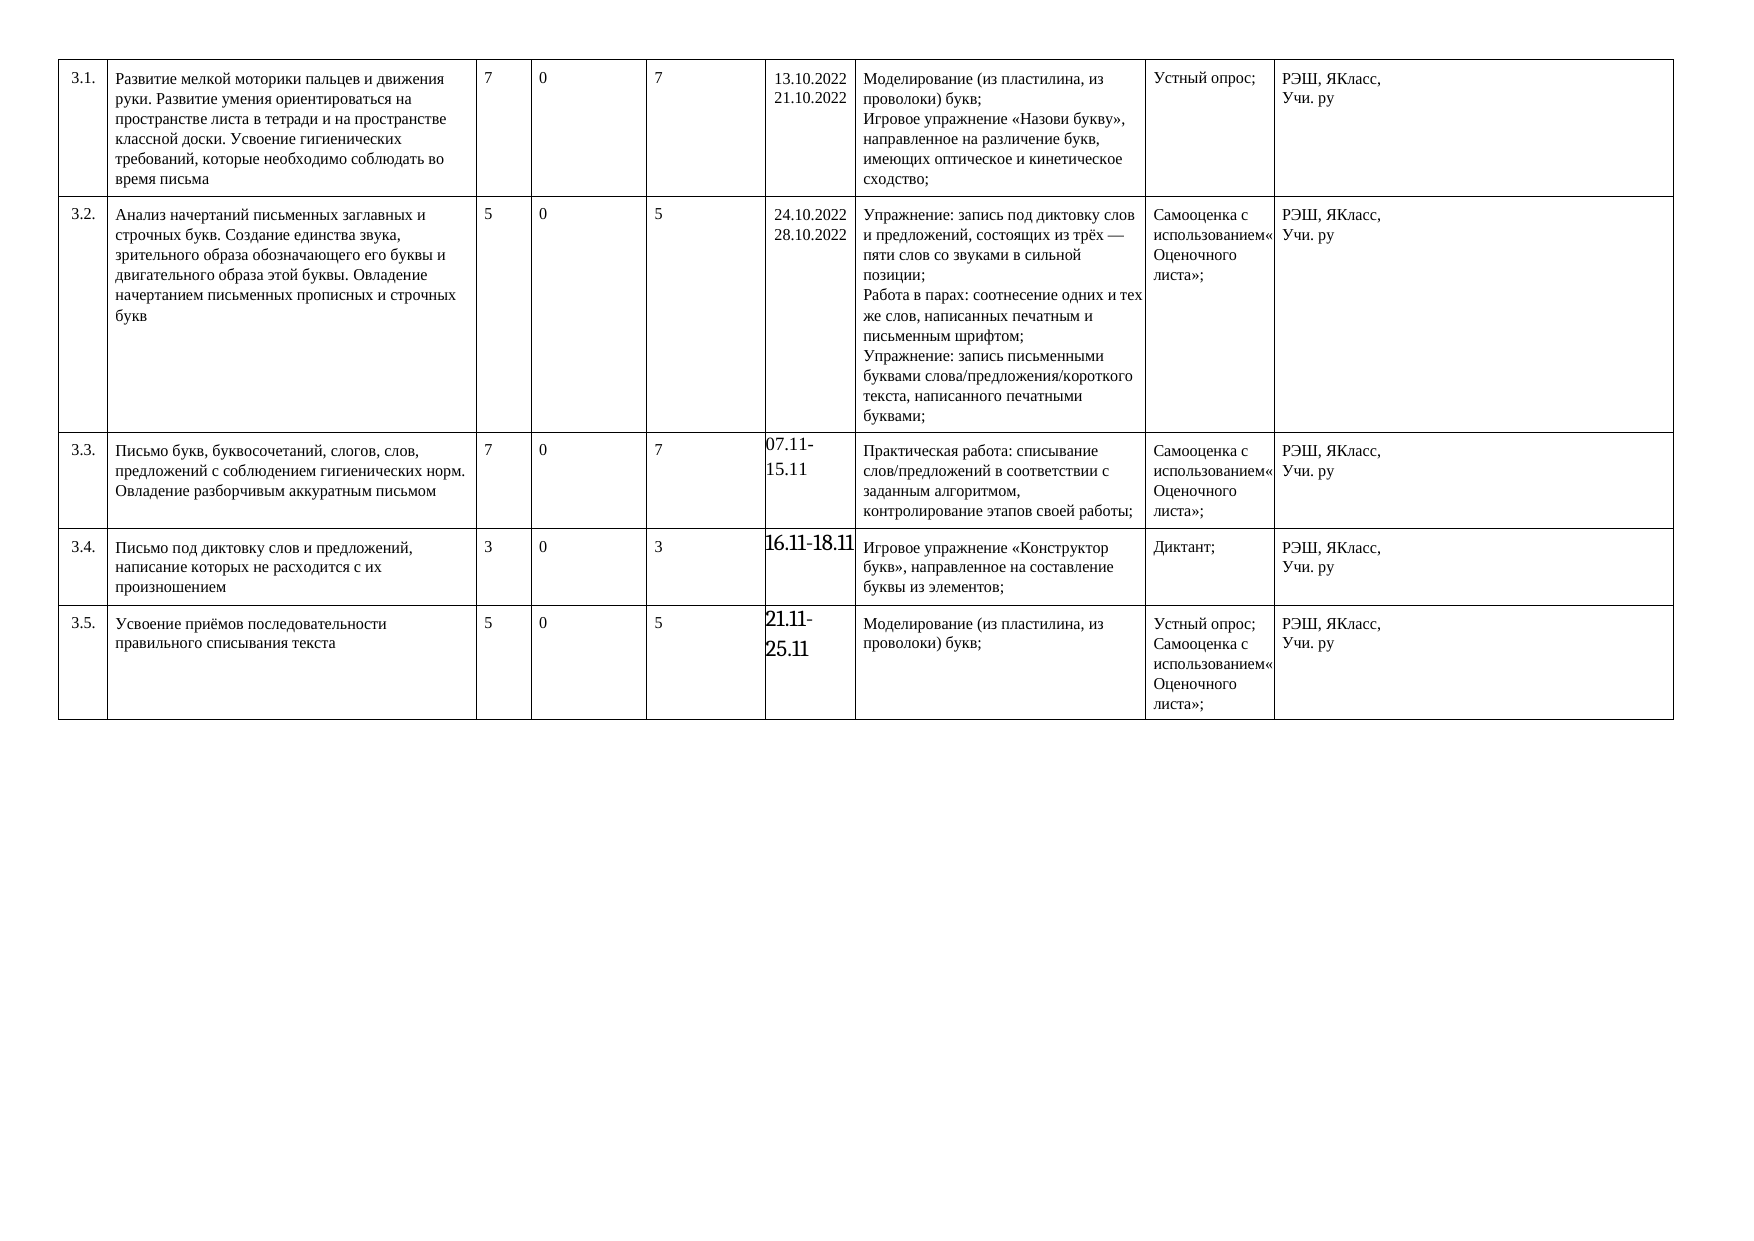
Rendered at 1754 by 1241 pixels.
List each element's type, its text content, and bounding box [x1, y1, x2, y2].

table_cell РЭШ, ЯКласс, Учи. ру [1275, 529, 1673, 604]
table_cell 3 [477, 529, 531, 604]
table_cell 3.5. [59, 606, 107, 719]
table_header 3.1. [59, 60, 107, 196]
table_cell Моделирование (из пластилина, из проволоки) букв; [856, 606, 1145, 719]
table_header 0 [532, 60, 646, 196]
table_header 13.10.2022 21.10.2022 [766, 60, 855, 196]
table_cell 21.11-25.11 [766, 606, 855, 719]
table_cell 16.11-18.11 [766, 529, 855, 604]
table_cell Самооценка с использованием«Оценочного листа»; [1146, 197, 1274, 432]
table_cell 5 [647, 197, 765, 432]
table_cell РЭШ, ЯКласс, Учи. ру [1275, 433, 1673, 528]
table_cell 0 [532, 606, 646, 719]
table_cell Письмо букв, буквосочетаний, слогов, слов, предложений с соблюдением гигиенических норм. Овладение разборчивым аккуратным письмом [108, 433, 476, 528]
table_cell 3.4. [59, 529, 107, 604]
table_header 7 [647, 60, 765, 196]
table_cell Самооценка с использованием«Оценочного листа»; [1146, 433, 1274, 528]
table_cell 7 [477, 433, 531, 528]
table_cell Усвоение приёмов последовательности правильного списывания текста [108, 606, 476, 719]
table_cell Устный опрос; Самооценка с использованием«Оценочного листа»; [1146, 606, 1274, 719]
table_cell 0 [532, 197, 646, 432]
table_cell РЭШ, ЯКласс, Учи. ру [1275, 197, 1673, 432]
table_header РЭШ, ЯКласс, Учи. ру [1275, 60, 1673, 196]
table_cell 0 [532, 433, 646, 528]
table_cell 3.3. [59, 433, 107, 528]
table_cell Анализ начертаний письменных заглавных и строчных букв. Создание единства звука, зрительного образа обозначающего его буквы и двигательного образа этой буквы. Овладение начертанием письменных прописных и строчных букв [108, 197, 476, 432]
table_cell 07.11- 15.11 [766, 433, 855, 528]
table_cell 3 [647, 529, 765, 604]
table_cell 24.10.2022 28.10.2022 [766, 197, 855, 432]
table_cell РЭШ, ЯКласс, Учи. ру [1275, 606, 1673, 719]
table_header Развитие мелкой моторики пальцев и движения руки. Развитие умения ориентироваться на пространстве листа в тетради и на пространстве классной доски. Усвоение гигиенических требований, которые необходимо соблюдать во время письма [108, 60, 476, 196]
table_cell Письмо под диктовку слов и предложений, написание которых не расходится с их произношением [108, 529, 476, 604]
table_cell Упражнение: запись под диктовку слов и предложений, состоящих из трёх —пяти слов со звуками в сильной позиции; Работа в парах: соотнесение одних и тех же слов, написан​ных печатным и письменным шрифтом; Упражнение: запись письменными буквами слова/предло​жения/короткого текста, написанного печатными буквами; [856, 197, 1145, 432]
table_cell Игровое упражнение «Конструктор букв», направленное на составление буквы из элементов; [856, 529, 1145, 604]
table_cell 5 [477, 197, 531, 432]
table_cell 3.2. [59, 197, 107, 432]
table_cell Диктант; [1146, 529, 1274, 604]
table_cell Практическая работа: списывание слов/предложений в соответствии с заданным алгоритмом, контролирование этапов своей работы; [856, 433, 1145, 528]
table_cell 0 [532, 529, 646, 604]
table_cell 5 [477, 606, 531, 719]
table_header Моделирование (из пластилина, из проволоки) букв; Игровое упражнение «Назови букву», направленное на различение букв, имеющих оптическое и кинетическое сходство; [856, 60, 1145, 196]
table_cell 5 [647, 606, 765, 719]
table_header Устный опрос; [1146, 60, 1274, 196]
table_header 7 [477, 60, 531, 196]
table_cell 7 [647, 433, 765, 528]
